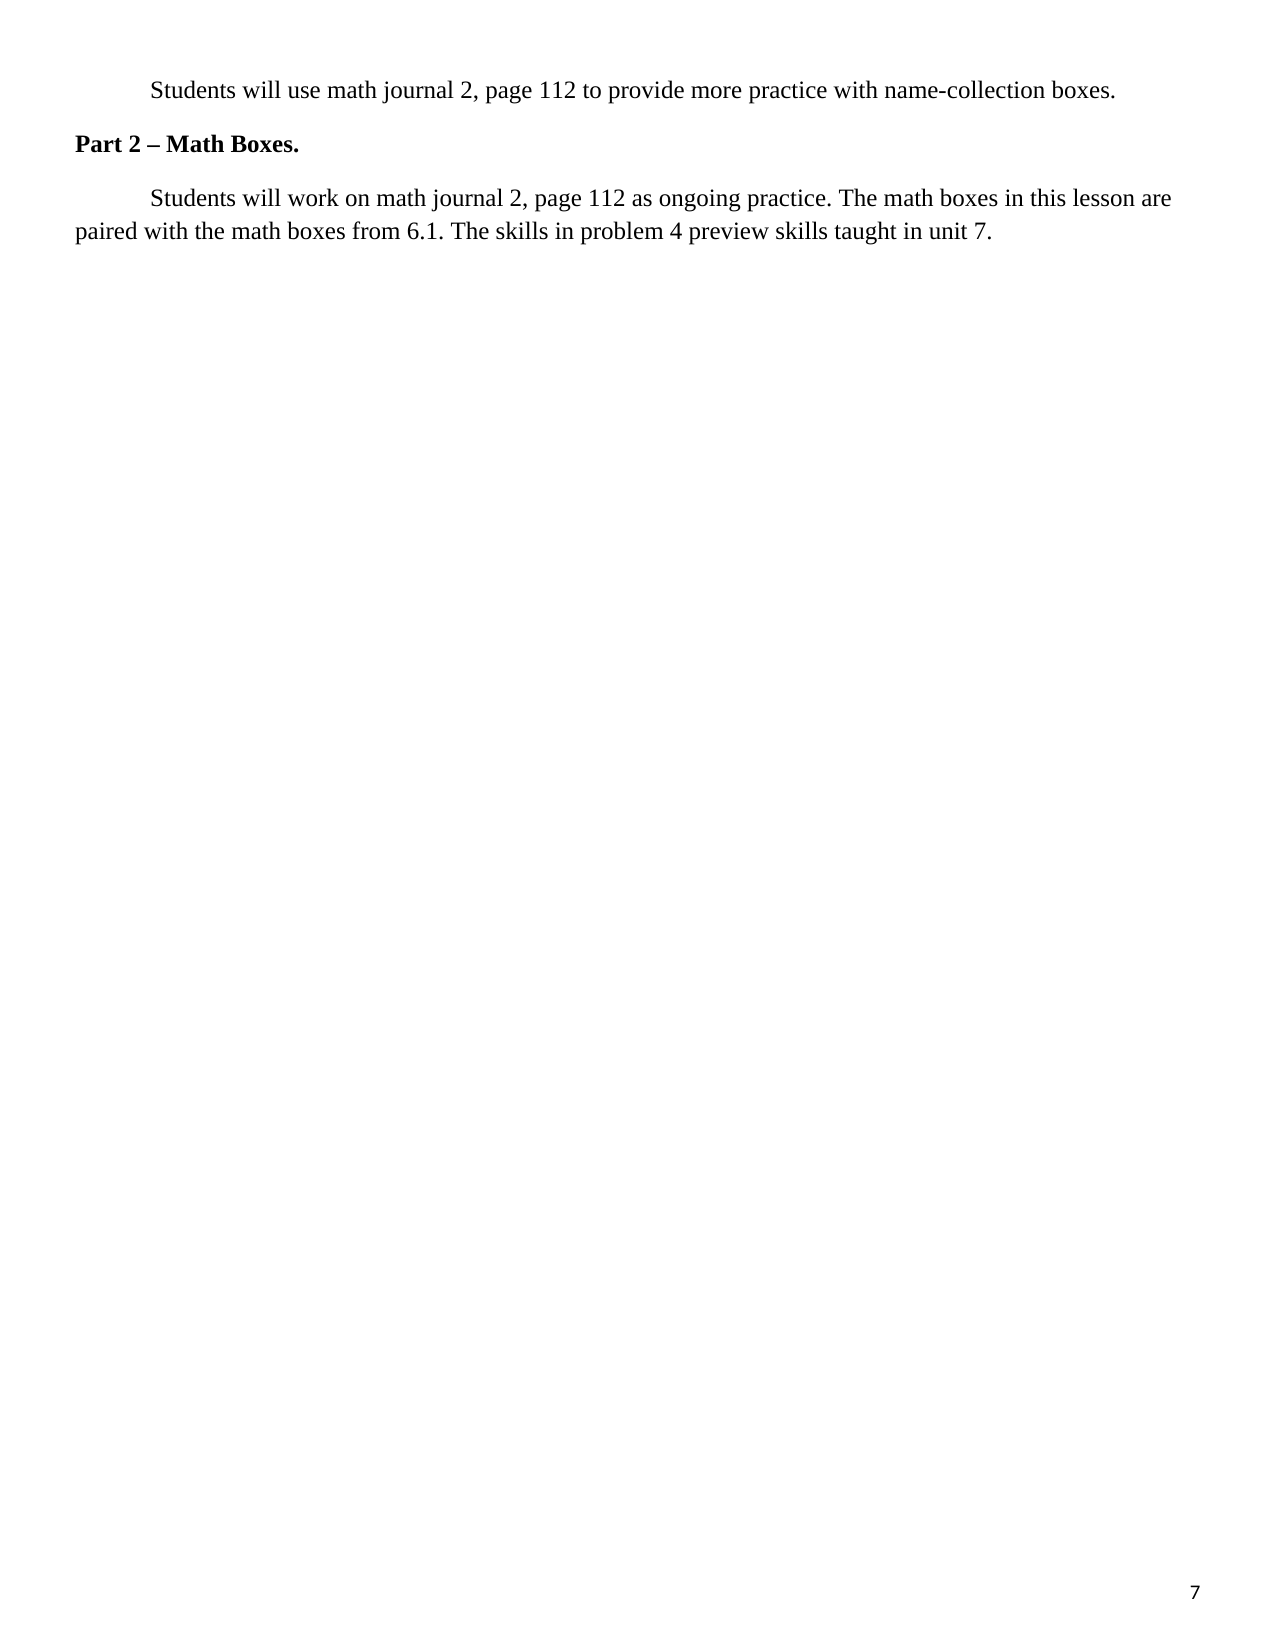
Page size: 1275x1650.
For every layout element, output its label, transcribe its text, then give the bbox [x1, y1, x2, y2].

text Part 2 – Math Boxes. [75, 129, 1200, 158]
text Students will work on math journal 2, page 112 as ongoing practice. The math boxes in this lesson are paired with the math boxes from 6.1. The skills in problem 4 preview skills taught in unit 7. [75, 183, 1200, 244]
text Students will use math journal 2, page 112 to provide more practice with name-collection boxes. [75, 75, 1200, 104]
